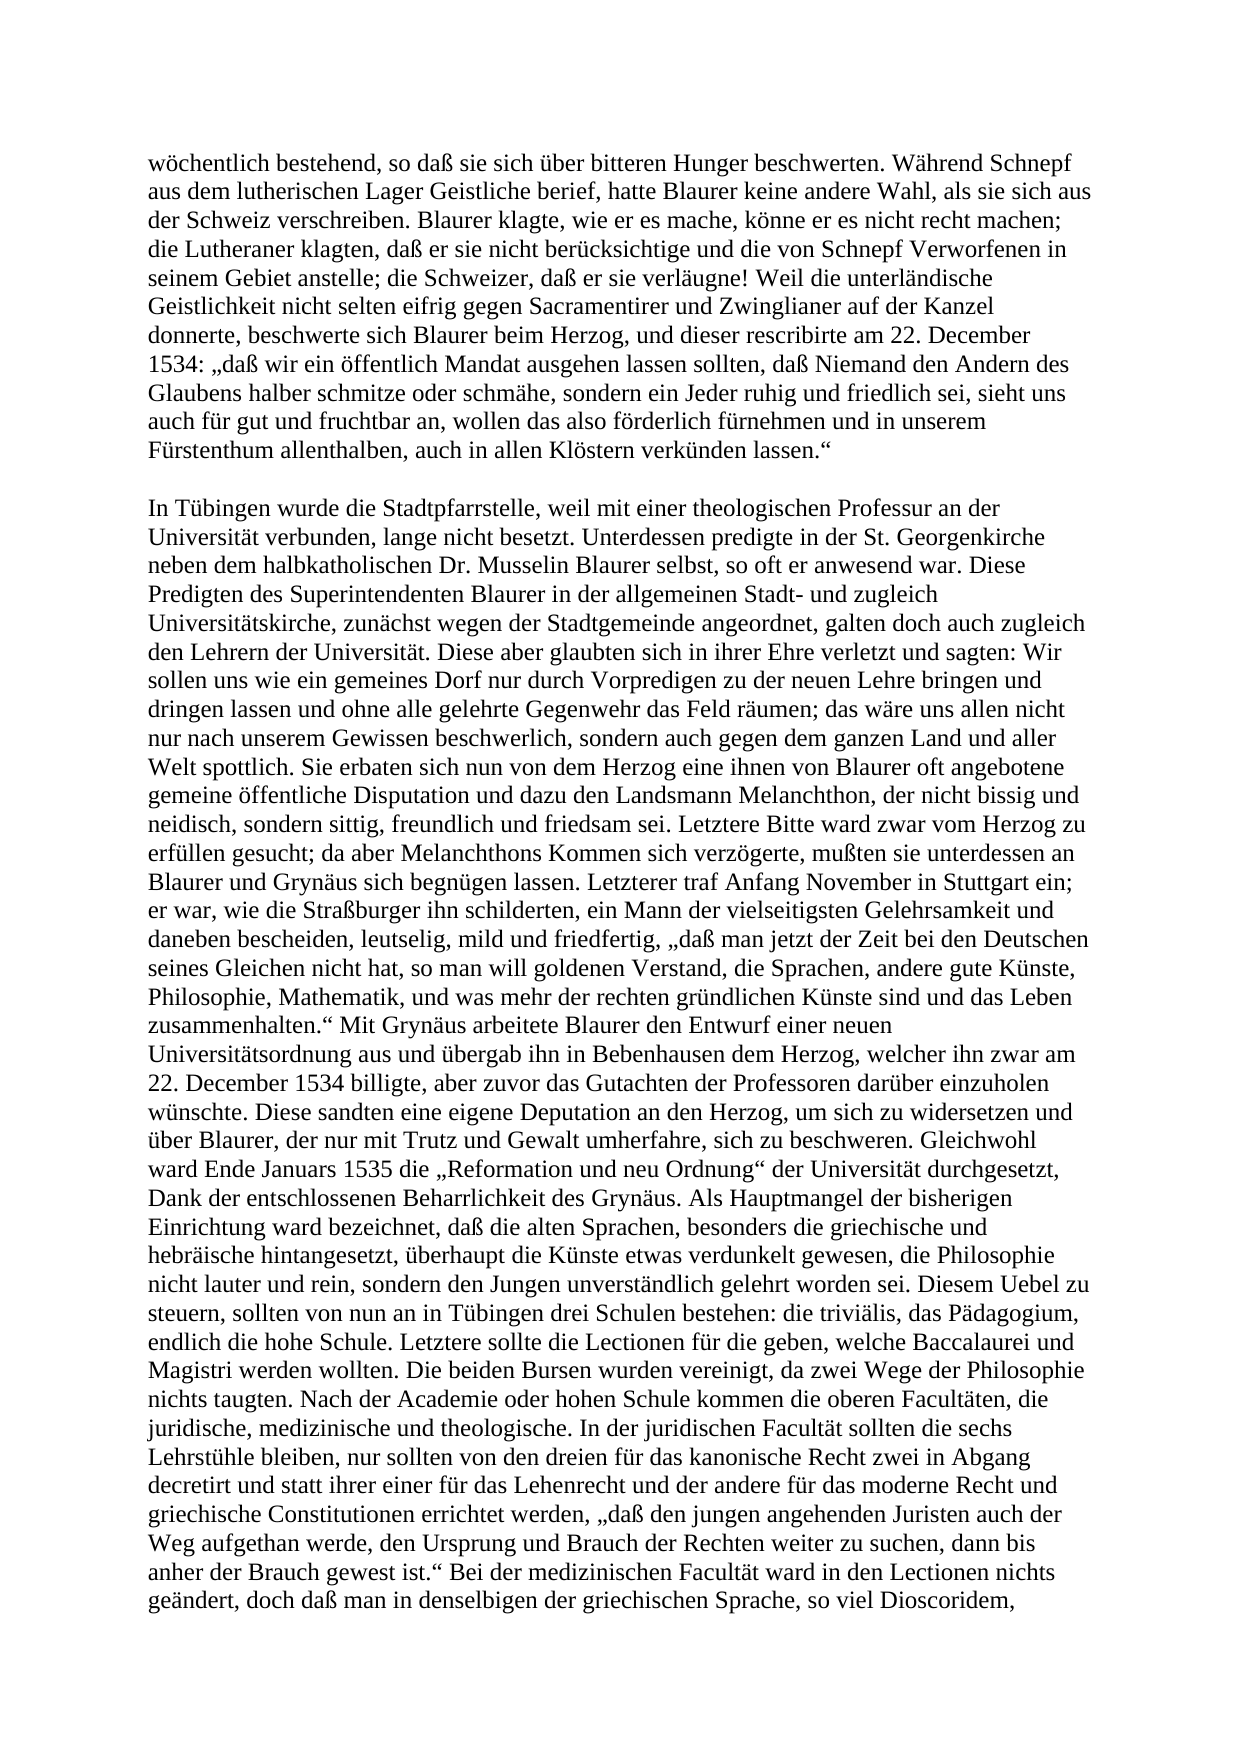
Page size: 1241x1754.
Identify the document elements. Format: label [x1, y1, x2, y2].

text [148, 493, 1093, 1614]
text [148, 148, 1093, 464]
